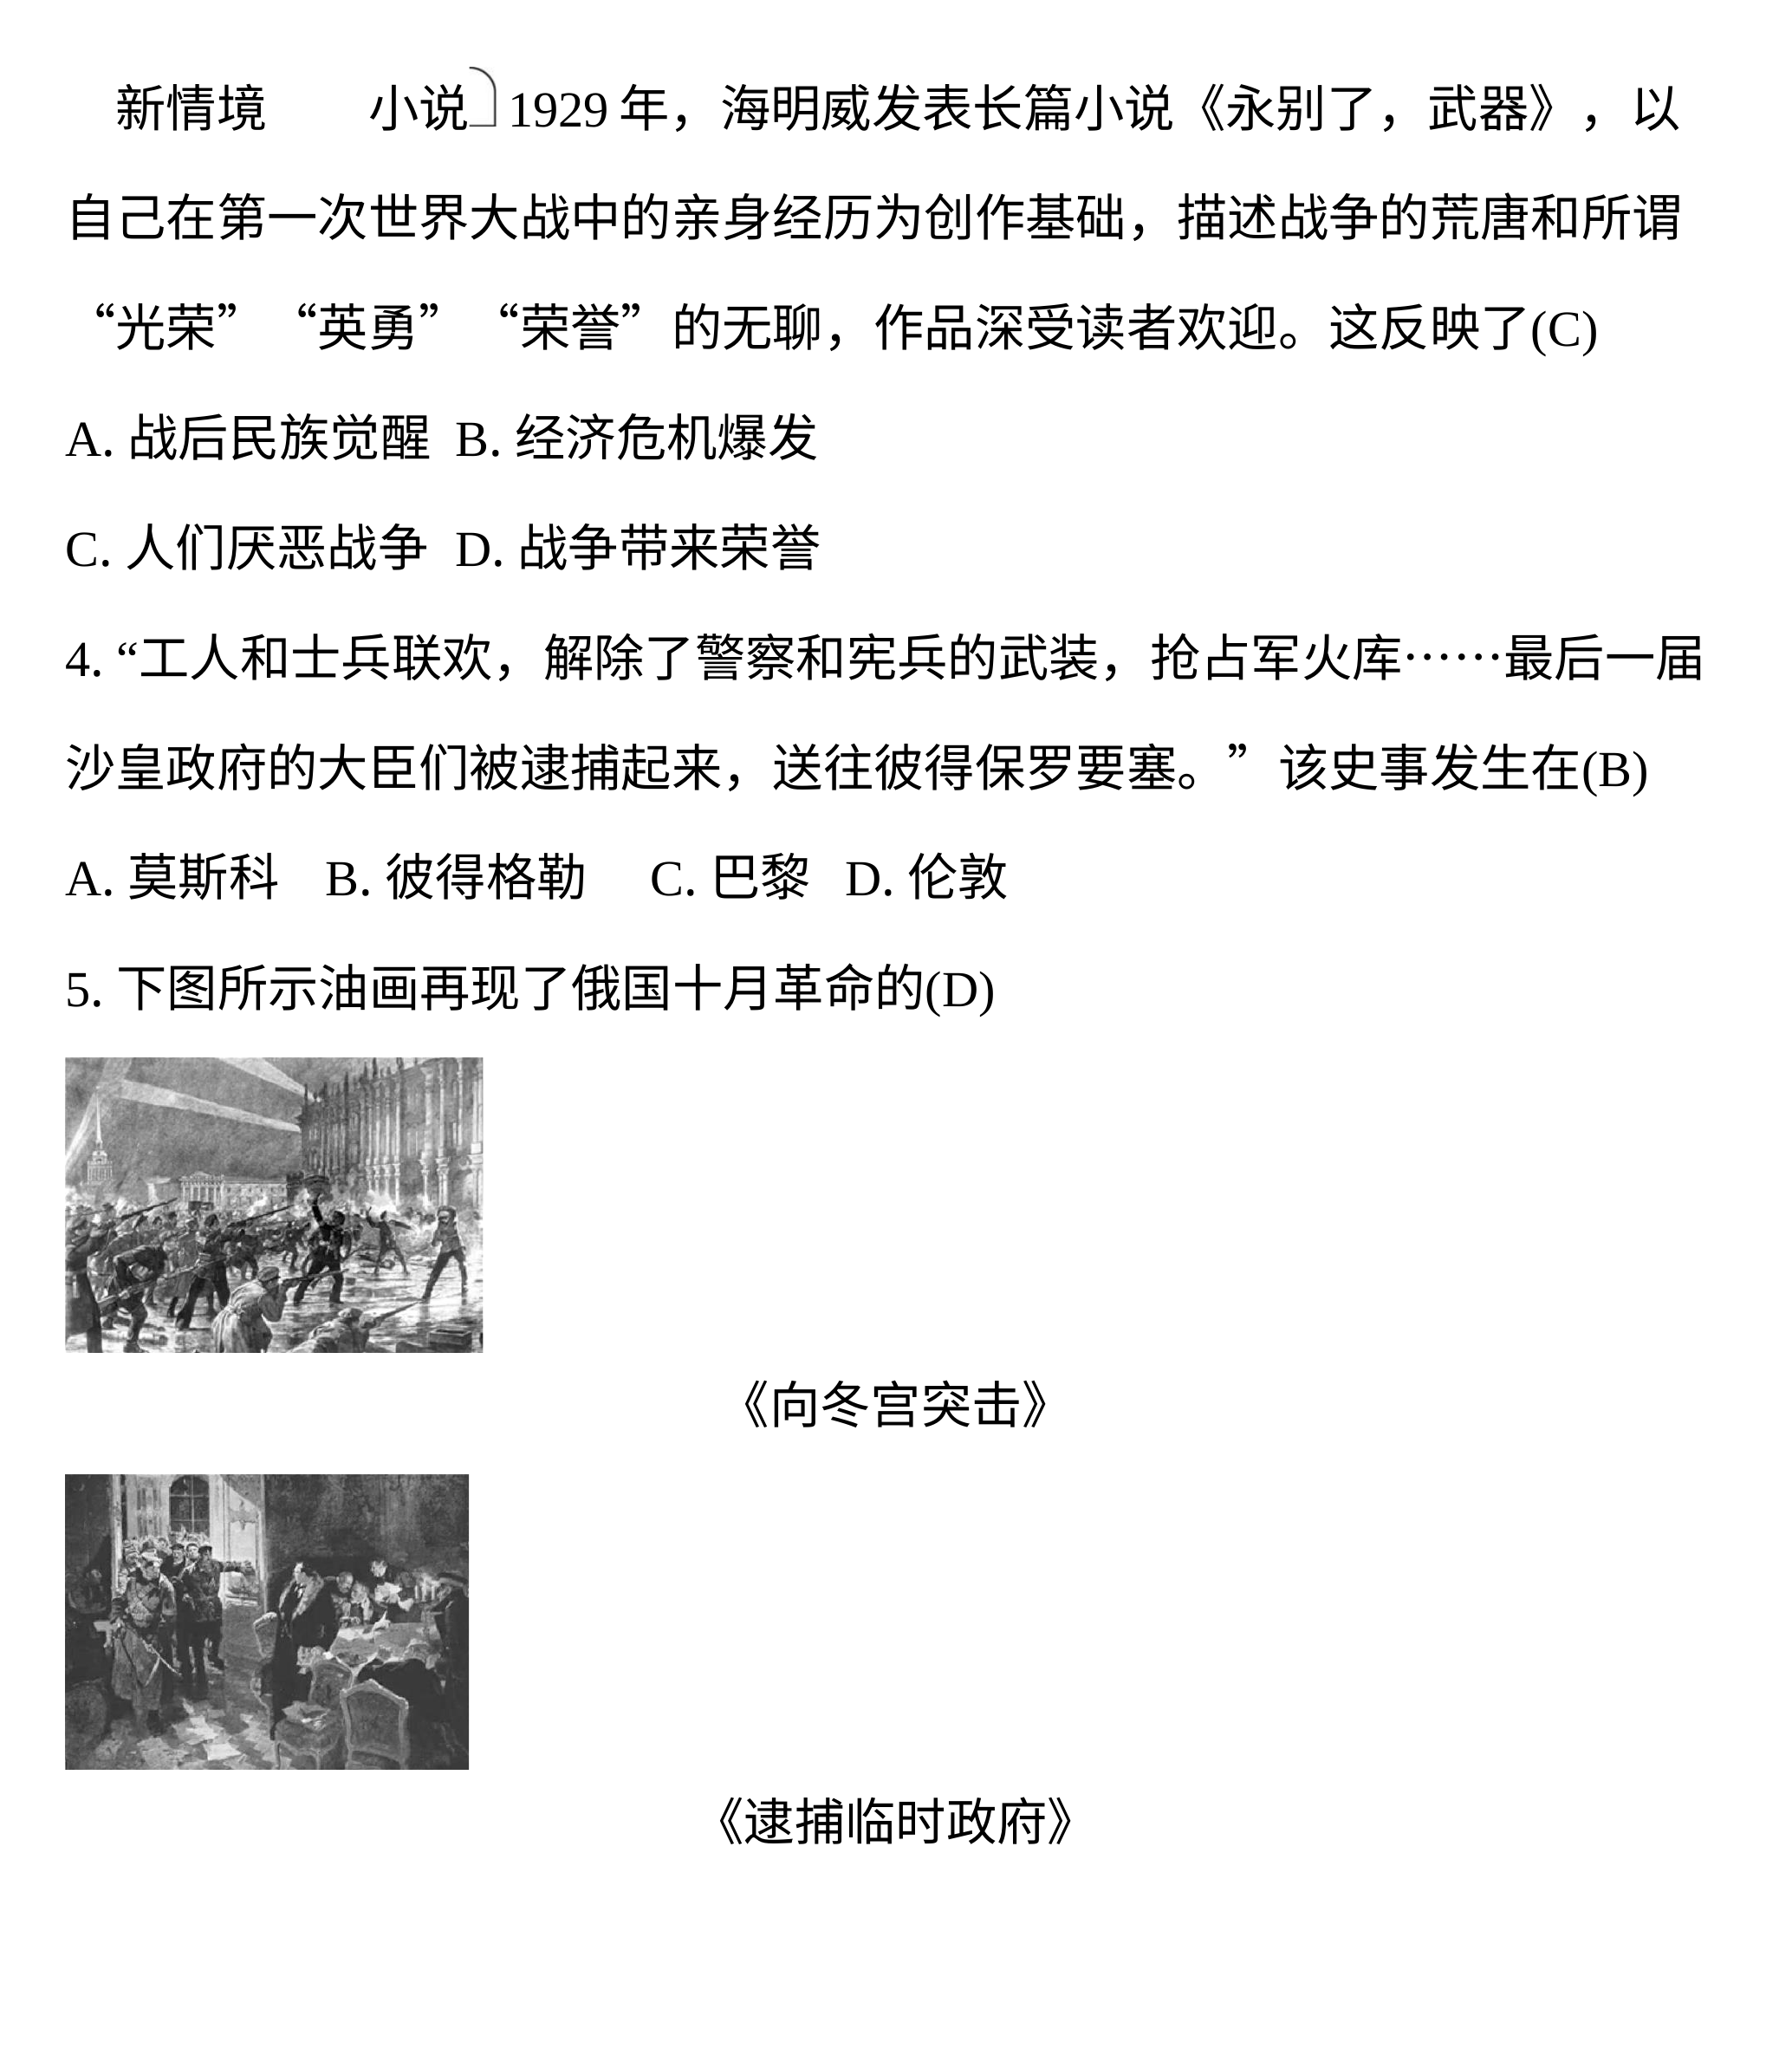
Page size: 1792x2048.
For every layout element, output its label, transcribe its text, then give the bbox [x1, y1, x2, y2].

picture [469, 67, 497, 127]
text C. 人们厌恶战争 D. 战争带来荣誉 [65, 507, 1726, 581]
text A. 战后民族觉醒 B. 经济危机爆发 [65, 397, 1726, 471]
text 《向冬宫突击》 [65, 1365, 1726, 1438]
picture [65, 1057, 484, 1353]
text 4. “工人和士兵联欢，解除了警察和宪兵的武装，抢占军火库……最后一届沙皇政府的大臣们被逮捕起来，送往彼得保罗要塞。”该史事发生在(B) [65, 618, 1726, 801]
text A. 莫斯科 B. 彼得格勒 C. 巴黎 D. 伦敦 [65, 837, 1726, 911]
text 新情境 小说 1929年，海明威发表长篇小说《永别了，武器》，以自己在第一次世界大战中的亲身经历为创作基础，描述战争的荒唐和所谓“光荣”“英勇”“荣誉”的无聊，作品深受读者欢迎。这反映了(C) [65, 68, 1726, 361]
picture [65, 1474, 470, 1770]
text 《逮捕临时政府》 [65, 1782, 1726, 1856]
text 5. 下图所示油画再现了俄国十月革命的(D) [65, 947, 1726, 1021]
